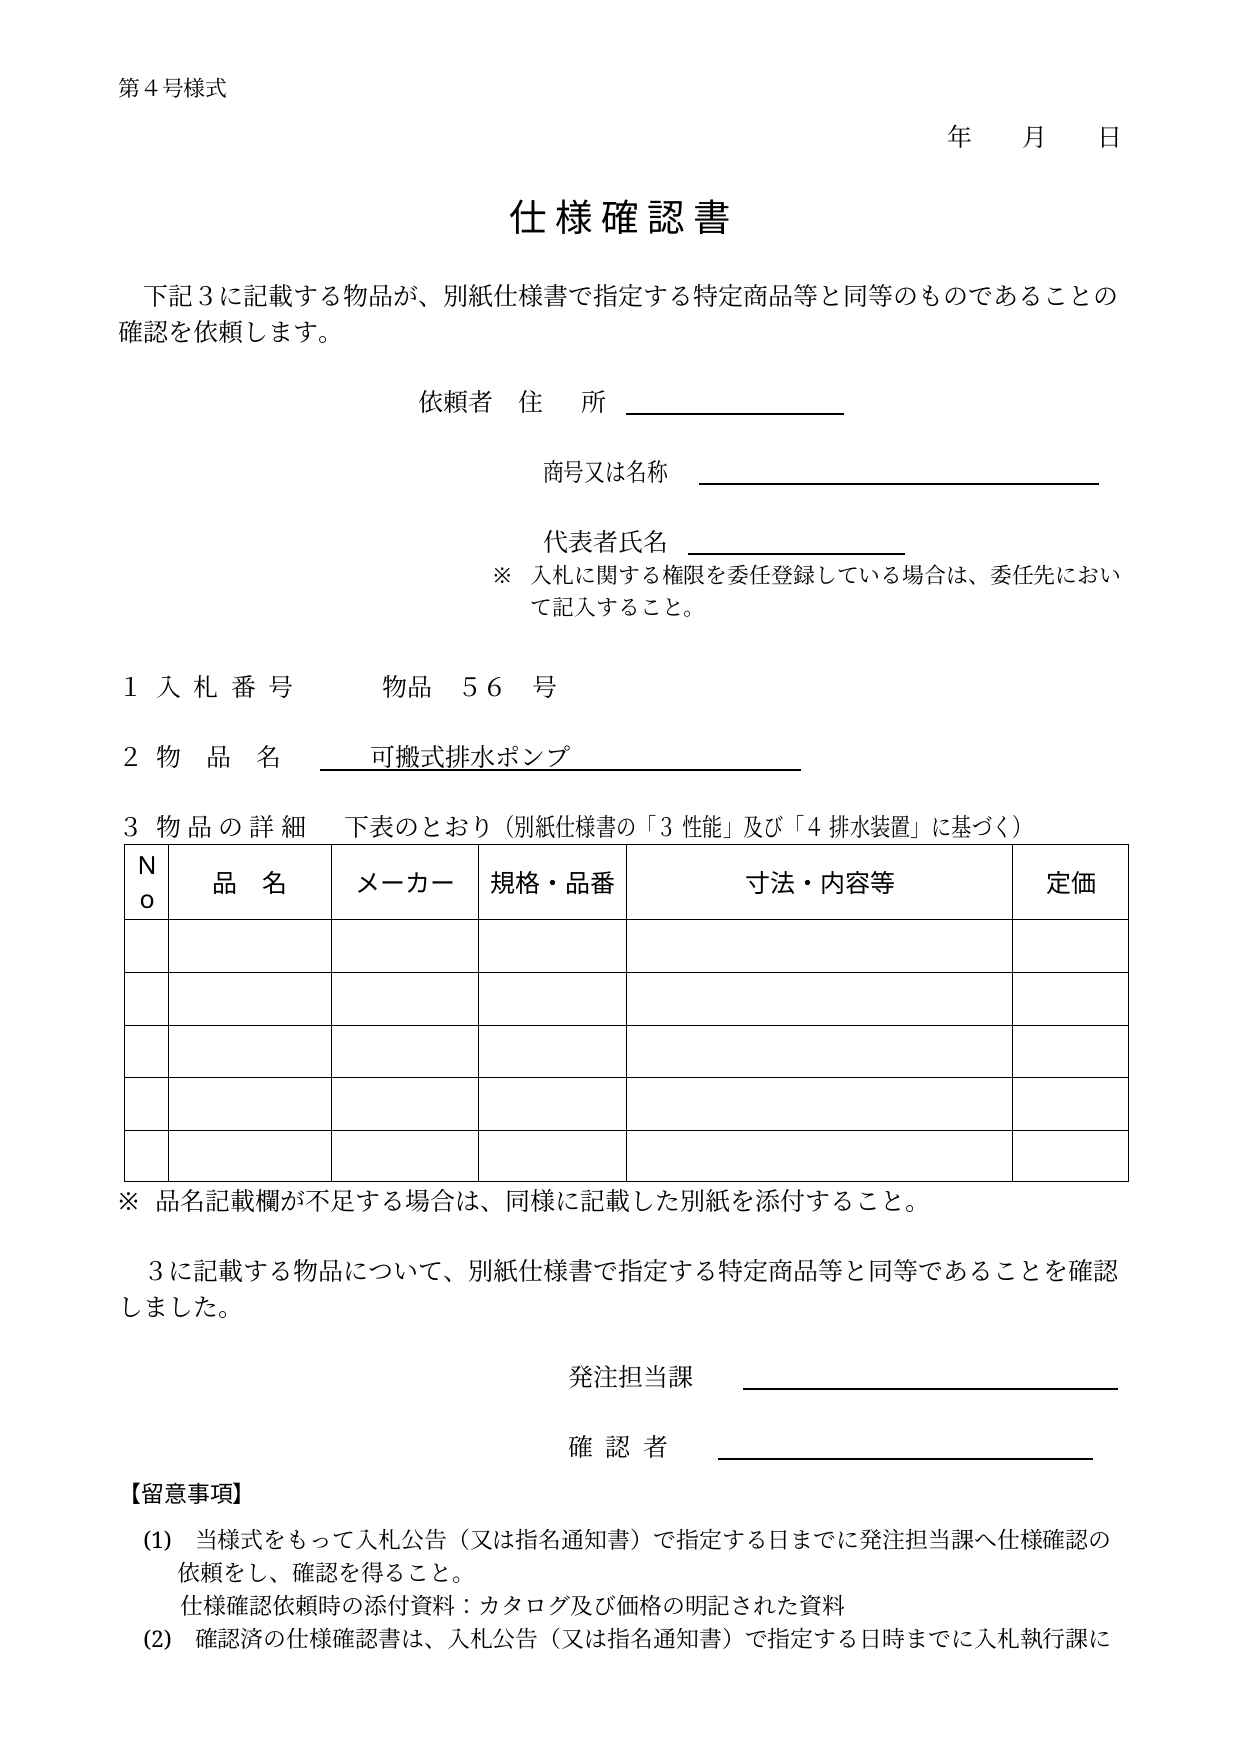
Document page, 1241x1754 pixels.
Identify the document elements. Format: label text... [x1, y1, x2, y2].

text 仕 様 確 認 書 [118, 188, 1122, 242]
table_cell [1013, 920, 1128, 972]
table_cell [1013, 973, 1128, 1025]
table_cell [1013, 1131, 1128, 1181]
table_header メーカー [332, 845, 478, 919]
text ３ 物品の詳細 下表のとおり（別紙仕様書の「３ 性能」及び「４ 排水装置」に基づく） [118, 808, 1122, 844]
text (1) 当様式をもって入札公告（又は指名通知書）で指定する日までに発注担当課へ仕様確認の依頼をし、確認を得ること。 [143, 1522, 1122, 1588]
table_cell [479, 1078, 626, 1130]
table_cell [332, 1131, 478, 1181]
table_cell [169, 973, 331, 1025]
text ２ 物品名 可搬式排水ポンプ [118, 738, 1122, 774]
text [143, 1621, 1122, 1654]
table_cell [125, 920, 168, 972]
table_header 品 名 [169, 845, 331, 919]
table_cell [1013, 1026, 1128, 1077]
text 下記３に記載する物品が、別紙仕様書で指定する特定商品等と同等のものであることの確認を依頼します。 [118, 276, 1122, 348]
list 入札に関する権限を委任登録している場合は、委任先において記入すること。 [493, 558, 1122, 621]
text １ 入札番号 物品 ５６ 号 [118, 668, 1122, 704]
table_cell [479, 920, 626, 972]
table_cell [479, 1131, 626, 1181]
table_header No [125, 845, 168, 919]
table_cell [125, 1026, 168, 1077]
table_cell [332, 973, 478, 1025]
list 品名記載欄が不足する場合は、同様に記載した別紙を添付すること。 [118, 1182, 1122, 1218]
table_cell [627, 1026, 1012, 1077]
text 【留意事項】 [118, 1476, 1122, 1509]
table_cell [125, 973, 168, 1025]
table_header 定価 [1013, 845, 1128, 919]
table_cell [125, 1078, 168, 1130]
table_cell [332, 920, 478, 972]
table_cell [125, 1131, 168, 1181]
table_cell [627, 1078, 1012, 1130]
text 依頼者 住所 [418, 382, 1122, 418]
table_cell [1013, 1078, 1128, 1130]
table_cell [627, 973, 1012, 1025]
table_cell [169, 920, 331, 972]
table_cell [479, 973, 626, 1025]
table_cell [169, 1131, 331, 1181]
table_cell [169, 1026, 331, 1077]
text ３に記載する物品について、別紙仕様書で指定する特定商品等と同等であることを確認しました。 [118, 1252, 1122, 1323]
table_cell [479, 1026, 626, 1077]
text 商号又は名称 [418, 452, 1122, 488]
table_header 規格・品番 [479, 845, 626, 919]
table_cell [332, 1026, 478, 1077]
table_header 寸法・内容等 [627, 845, 1012, 919]
text 確認者 [118, 1428, 1122, 1463]
table_cell [627, 1131, 1012, 1181]
table_cell [332, 1078, 478, 1130]
text 代表者氏名 [543, 522, 1122, 558]
table_cell [169, 1078, 331, 1130]
table_cell [627, 920, 1012, 972]
text 仕様確認依頼時の添付資料：カタログ及び価格の明記された資料 [181, 1588, 1122, 1621]
text 年 月 日 [118, 118, 1122, 154]
text 発注担当課 [118, 1358, 1122, 1393]
